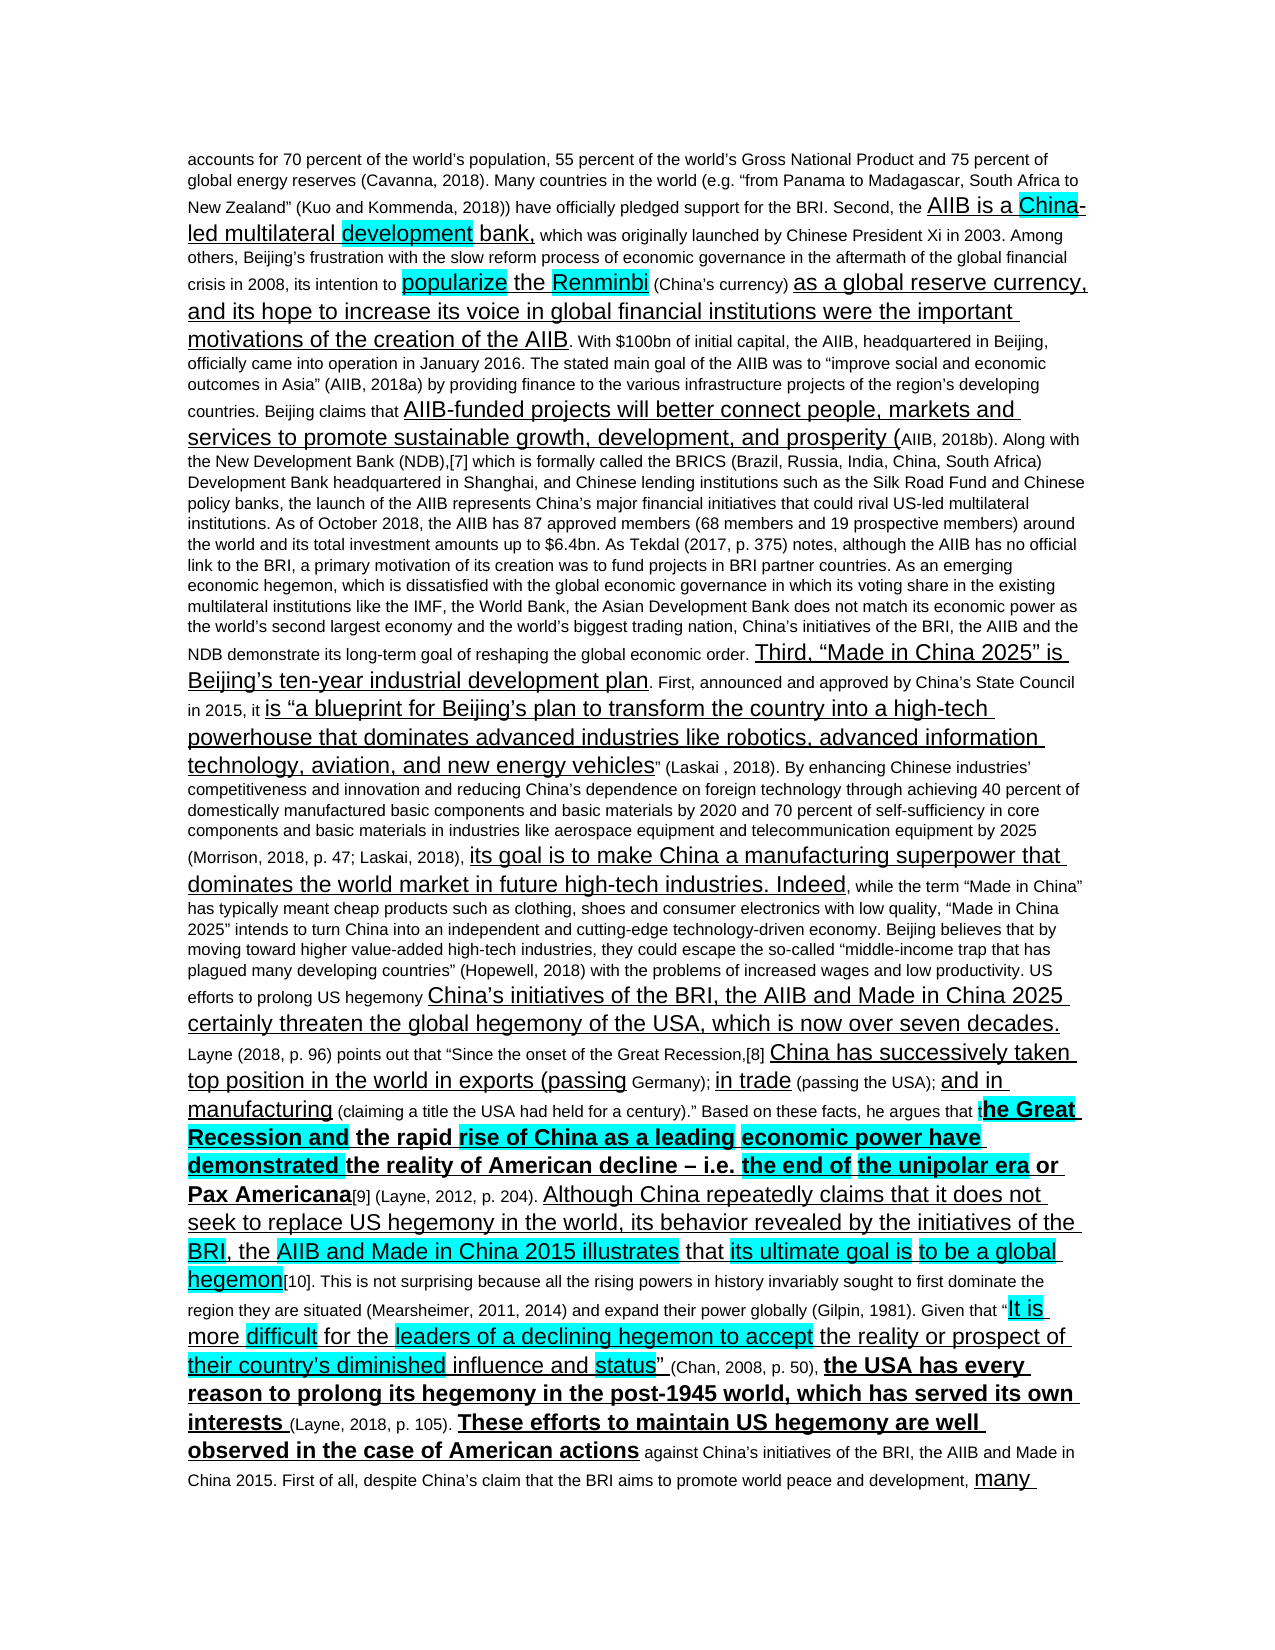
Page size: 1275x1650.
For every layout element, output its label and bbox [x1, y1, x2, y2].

text [187, 150, 1087, 1492]
